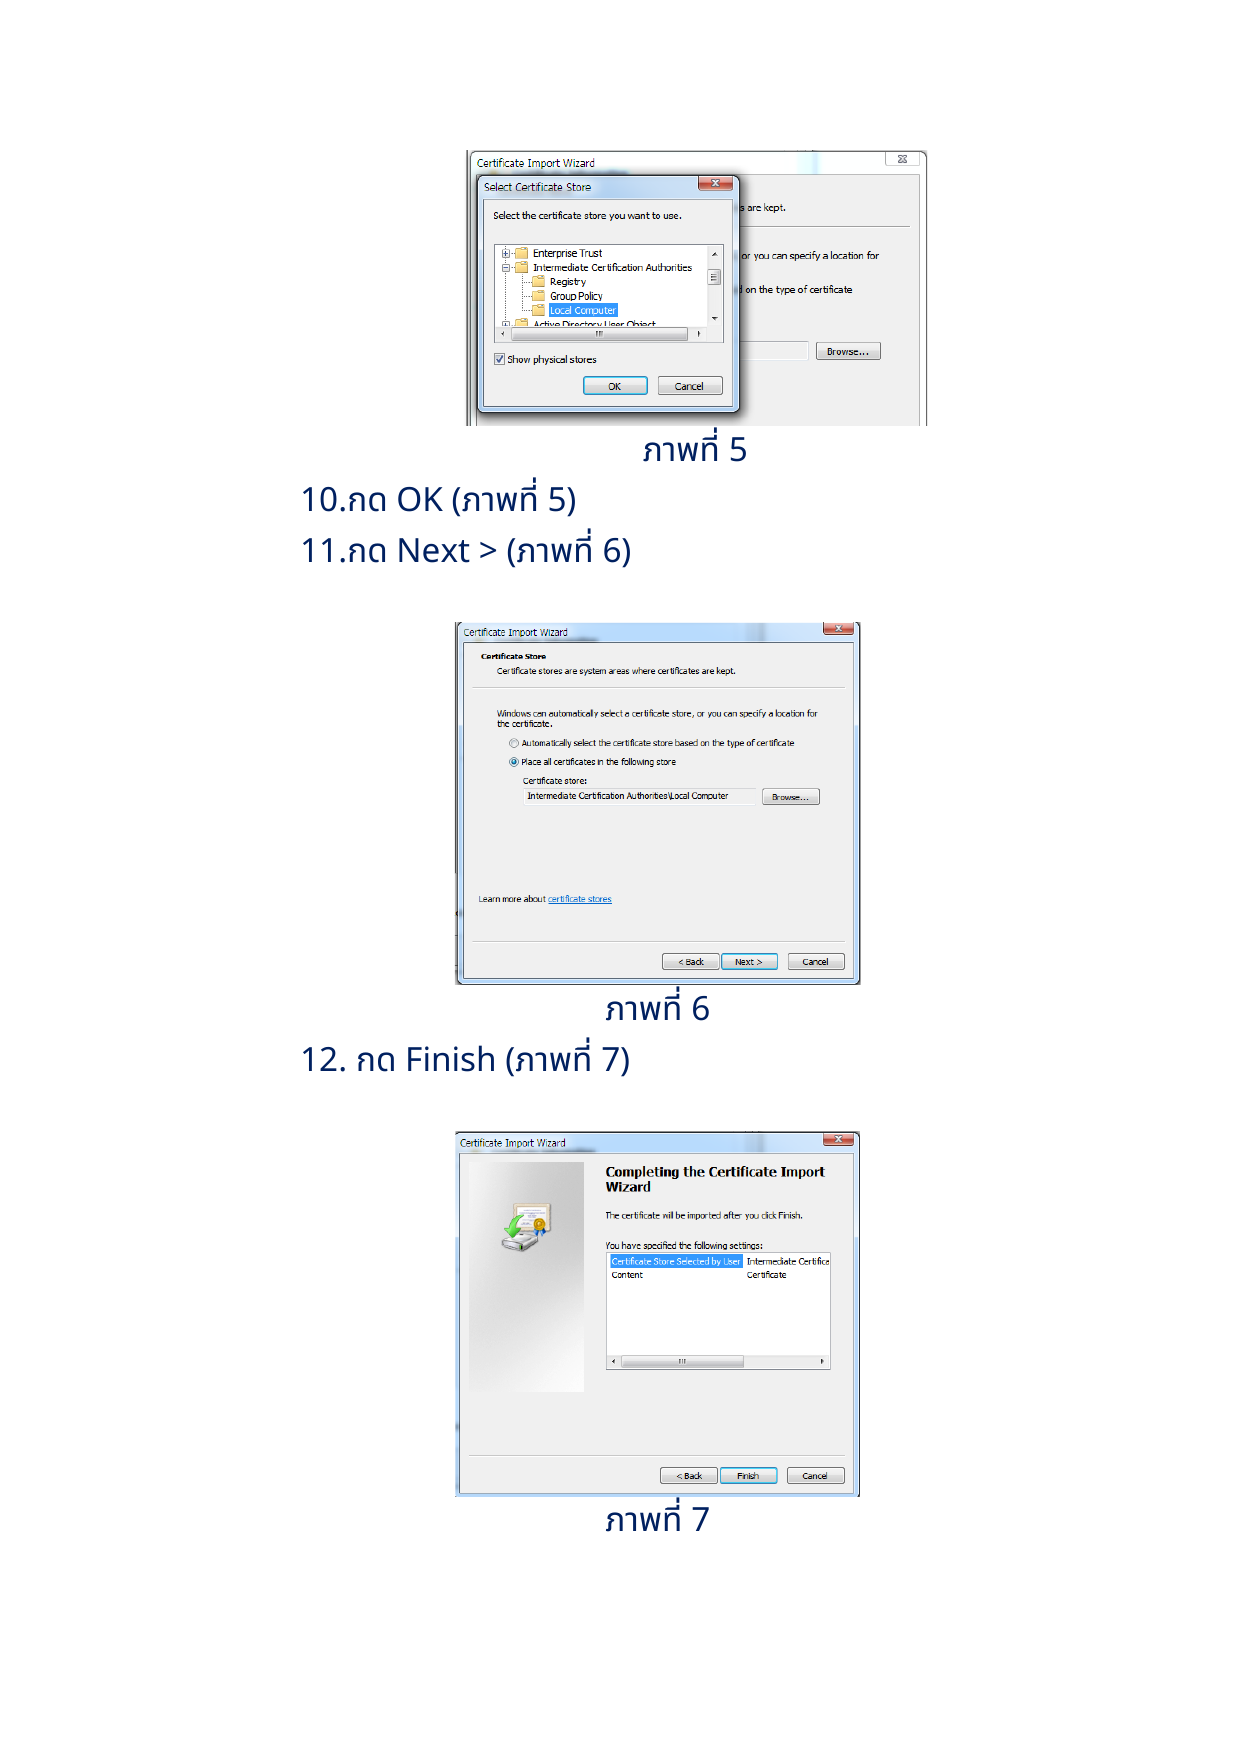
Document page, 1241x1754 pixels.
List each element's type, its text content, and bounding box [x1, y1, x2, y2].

list 11.กด Next > (ภาพที่ 6) [300, 527, 1090, 577]
picture [454, 622, 861, 985]
list 12. กด Finish (ภาพที่ 7) [225, 1036, 1090, 1086]
picture [455, 1131, 860, 1497]
list ภาพที่ 5 [300, 426, 1090, 476]
list 10.กด OK (ภาพที่ 5) [300, 476, 1090, 527]
list ภาพที่ 6 [225, 985, 1090, 1036]
picture [463, 150, 928, 426]
list ภาพที่ 7 [225, 1496, 1090, 1547]
